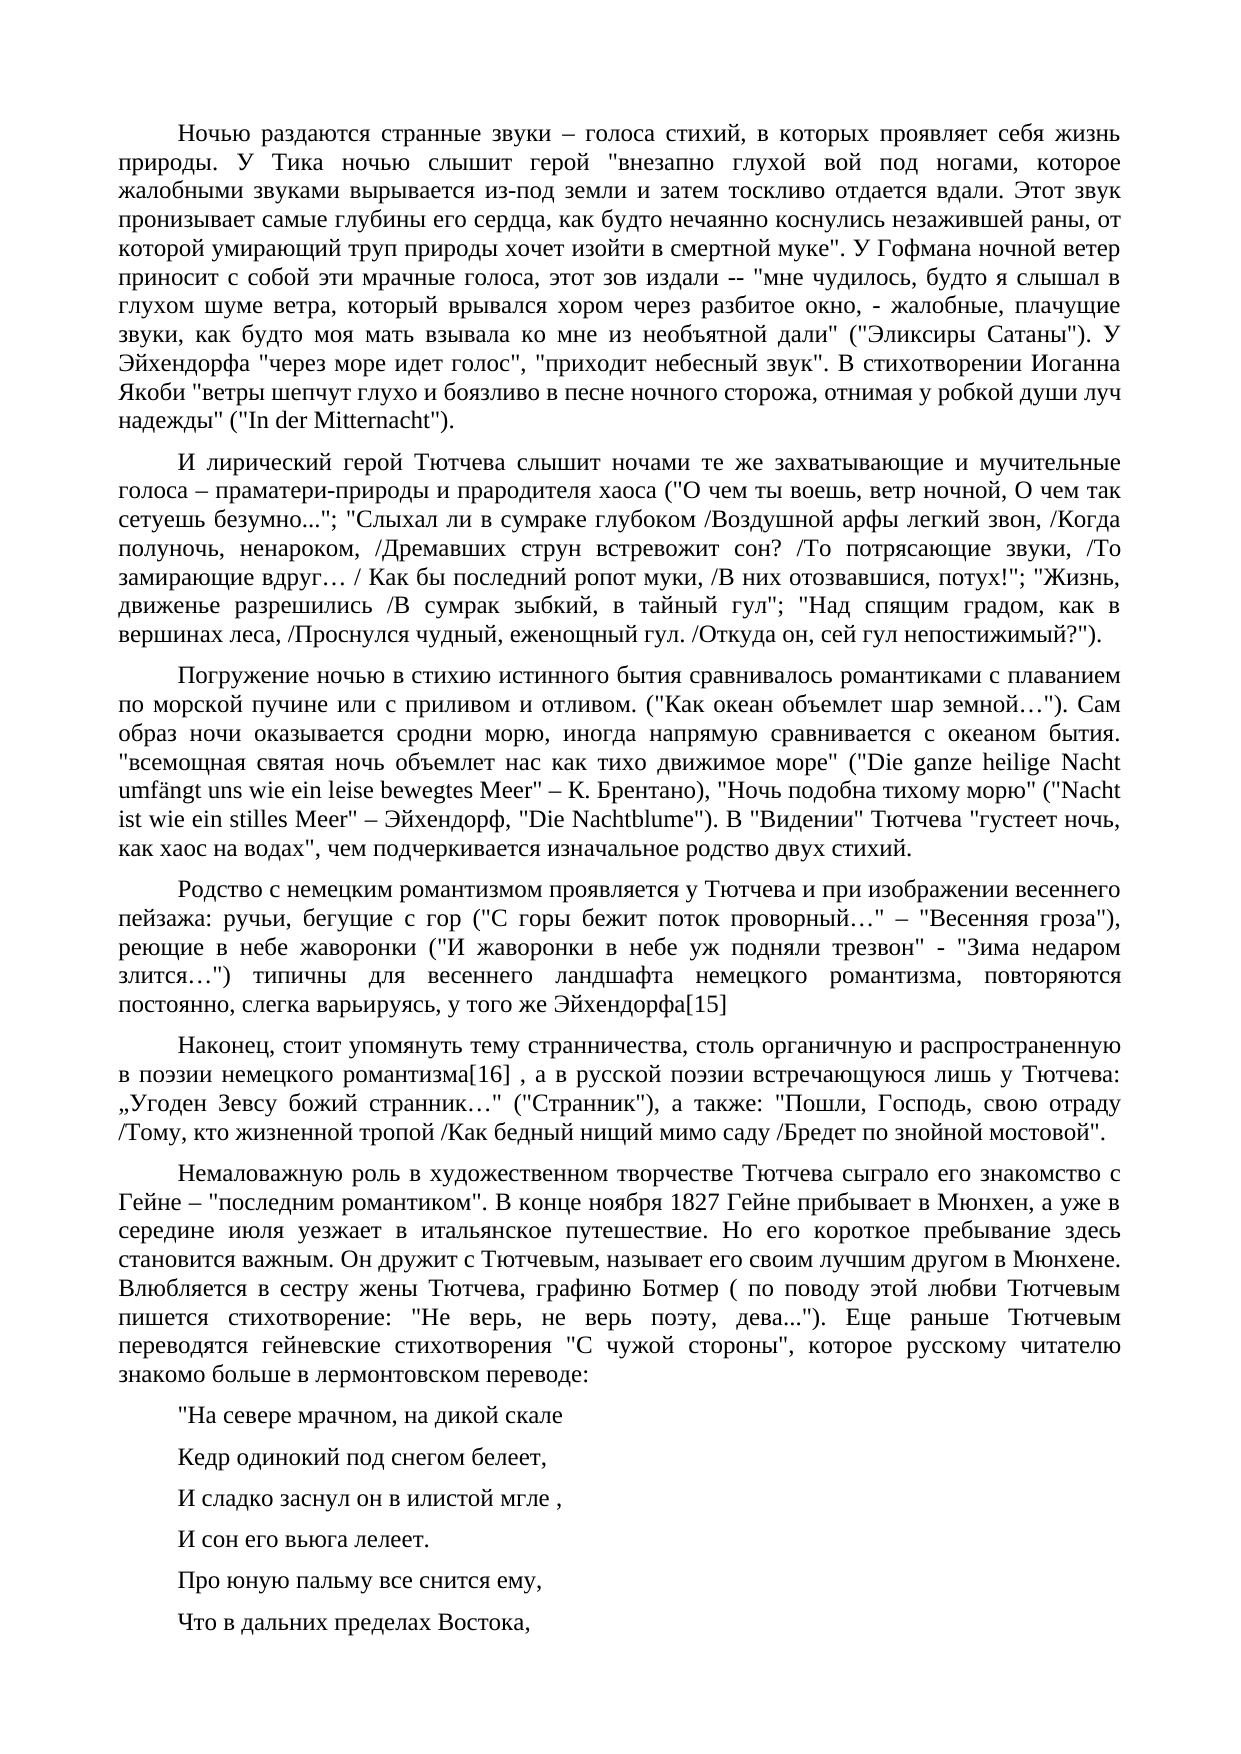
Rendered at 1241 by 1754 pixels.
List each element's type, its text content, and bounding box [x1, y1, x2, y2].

text "На севере мрачном, на дикой скале [118, 1401, 1122, 1429]
text Кедр одинокий под снегом белеет, [118, 1442, 1122, 1471]
text И сладко заснул он в илистой мгле , [118, 1483, 1122, 1512]
text Немаловажную роль в художественном творчестве Тютчева сыграло его знакомство с Гейне – "последним романтиком". В конце ноября 1827 Гейне прибывает в Мюнхен, а уже в середине июля уезжает в итальянское путешествие. Но его короткое пребывание здесь становится важным. Он дружит с Тютчевым, называет его своим лучшим другом в Мюнхене. Влюбляется в сестру жены Тютчева, графиню Ботмер ( по поводу этой любви Тютчевым пишется стихотворение: "Не верь, не верь поэту, дева..."). Еще раньше Тютчевым переводятся гейневские стихотворения "С чужой стороны", которое русскому читателю знакомо больше в лермонтовском переводе: [118, 1158, 1122, 1388]
text Погружение ночью в стихию истинного бытия сравнивалось романтиками с плаванием по морской пучине или с приливом и отливом. ("Как океан объемлет шар земной…"). Сам образ ночи оказывается сродни морю, иногда напрямую сравнивается с океаном бытия. "всемощная святая ночь объемлет нас как тихо движимое море" ("Die ganze heilige Nacht umfängt uns wie ein leise bewegtes Meer" – К. Брентано), "Ночь подобна тихому морю" ("Nacht ist wie ein stilles Meer" – Эйхендорф, "Die Nachtblume"). В "Видении" Тютчева "густеет ночь, как хаос на водах", чем подчеркивается изначальное родство двух стихий. [118, 661, 1122, 862]
text Что в дальних пределах Востока, [118, 1607, 1122, 1636]
text И лирический герой Тютчева слышит ночами те же захватывающие и мучительные голоса – праматери-природы и прародителя хаоса ("О чем ты воешь, ветр ночной, О чем так сетуешь безумно..."; "Слыхал ли в сумраке глубоком /Воздушной арфы легкий звон, /Когда полуночь, ненароком, /Дремавших струн встревожит сон? /То потрясающие звуки, /То замирающие вдруг… / Как бы последний ропот муки, /В них отозвавшися, потух!"; "Жизнь, движенье разрешились /В сумрак зыбкий, в тайный гул"; "Над спящим градом, как в вершинах леса, /Проснулся чудный, еженощный гул. /Откуда он, сей гул непостижимый?"). [118, 447, 1122, 648]
text Родство с немецким романтизмом проявляется у Тютчева и при изображении весеннего пейзажа: ручьи, бегущие с гор ("С горы бежит поток проворный…" – "Весенняя гроза"), реющие в небе жаворонки ("И жаворонки в небе уж подняли трезвон" - "Зима недаром злится…") типичны для весеннего ландшафта немецкого романтизма, повторяются постоянно, слегка варьируясь, у того же Эйхендорфа[15] [118, 874, 1122, 1018]
text Про юную пальму все снится ему, [118, 1566, 1122, 1594]
text Наконец, стоит упомянуть тему странничества, столь органичную и распространенную в поэзии немецкого романтизма[16] , а в русской поэзии встречающуюся лишь у Тютчева: „Угоден Зевсу божий странник…" ("Странник"), а также: "Пошли, Господь, свою отраду /Тому, кто жизненной тропой /Как бедный нищий мимо саду /Бредет по знойной мостовой". [118, 1031, 1122, 1146]
text Ночью раздаются странные звуки – голоса стихий, в которых проявляет себя жизнь природы. У Тика ночью слышит герой "внезапно глухой вой под ногами, которое жалобными звуками вырывается из-под земли и затем тоскливо отдается вдали. Этот звук пронизывает самые глубины его сердца, как будто нечаянно коснулись незажившей раны, от которой умирающий труп природы хочет изойти в смертной муке". У Гофмана ночной ветер приносит с собой эти мрачные голоса, этот зов издали -- "мне чудилось, будто я слышал в глухом шуме ветра, который врывался хором через разбитое окно, - жалобные, плачущие звуки, как будто моя мать взывала ко мне из необъятной дали" ("Эликсиры Сатаны"). У Эйхендорфа "через море идет голос", "приходит небесный звук". В стихотворении Иоганна Якоби "ветры шепчут глухо и боязливо в песне ночного сторожа, отнимая у робкой души луч надежды" ("In der Mitternacht"). [118, 118, 1122, 434]
text И сон его вьюга лелеет. [118, 1524, 1122, 1553]
